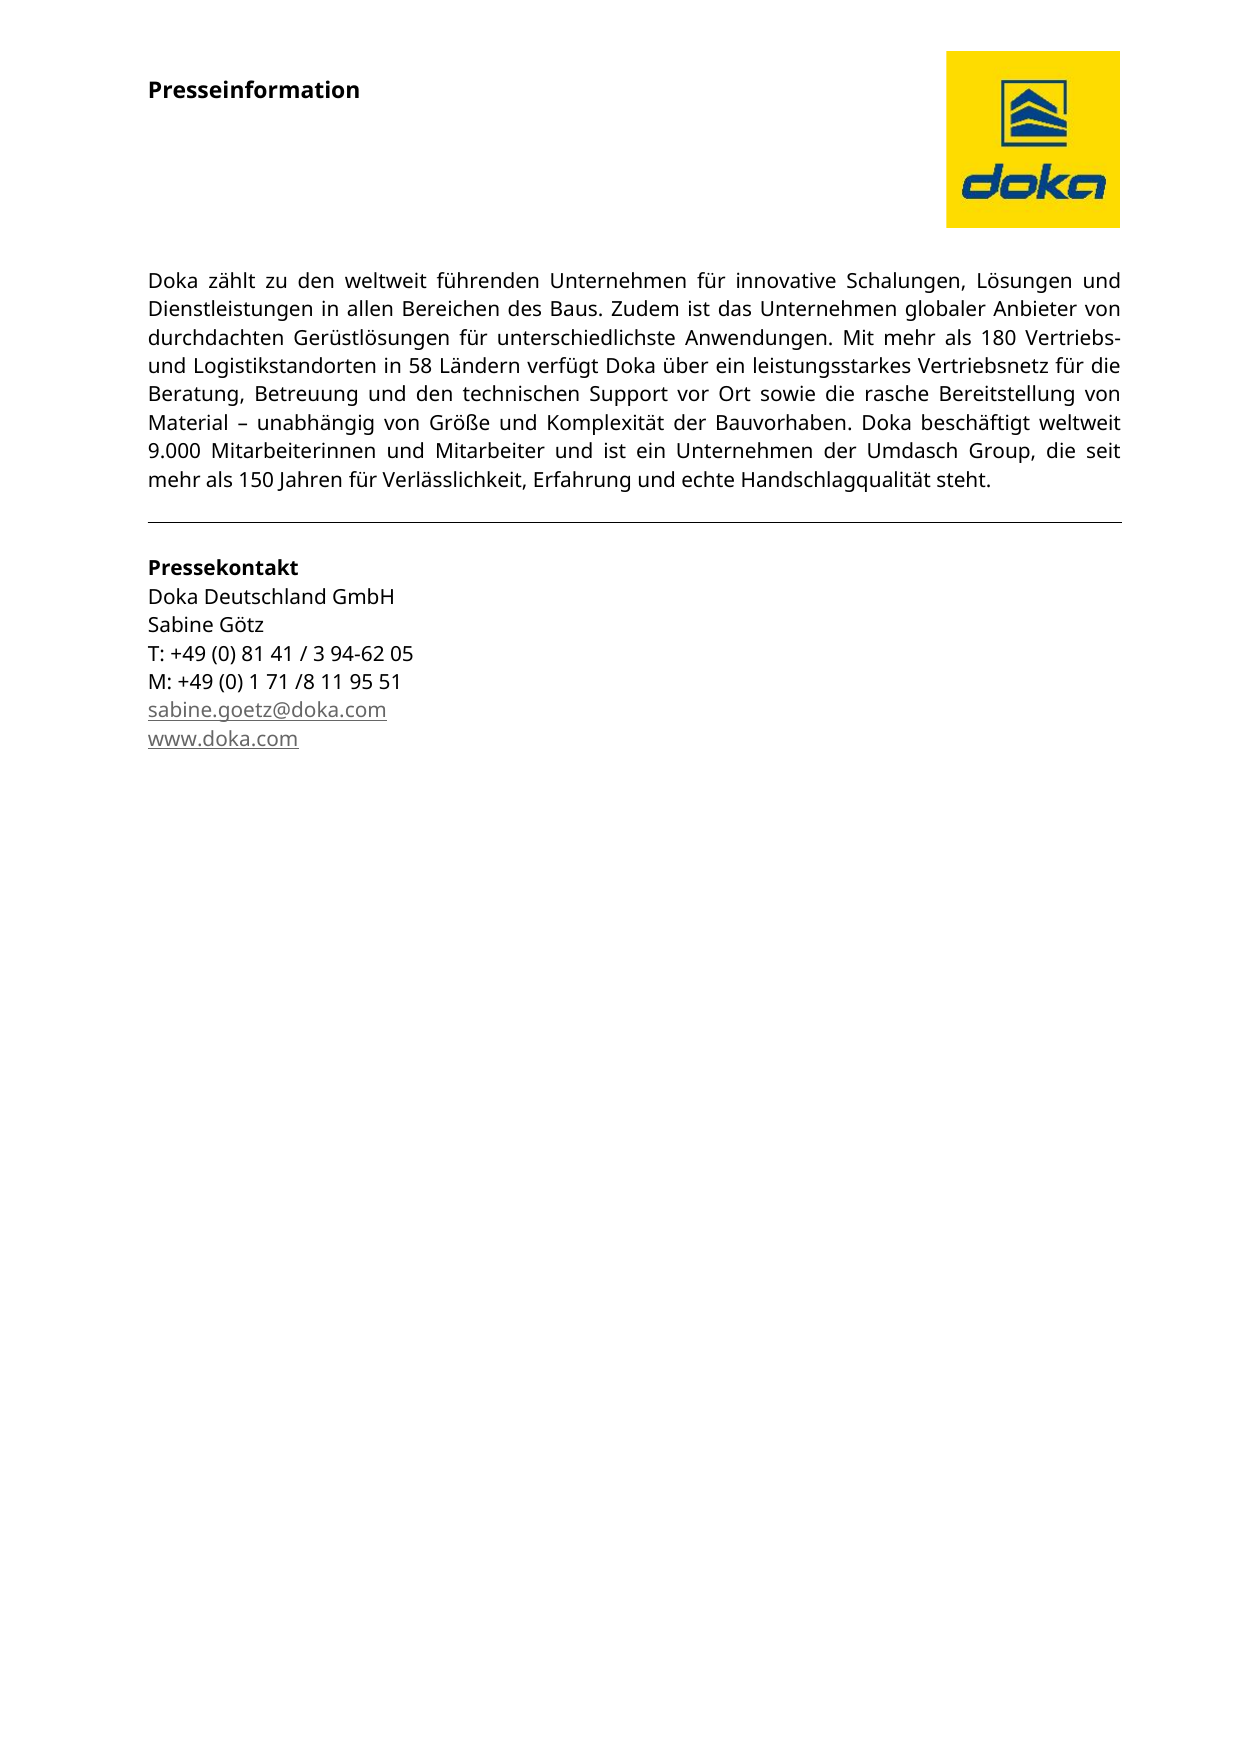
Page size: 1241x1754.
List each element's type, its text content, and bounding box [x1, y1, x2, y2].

text Doka zählt zu den weltweit führenden Unternehmen für innovative Schalungen, Lösungen und Dienstleistungen in allen Bereichen des Baus. Zudem ist das Unternehmen globaler Anbieter von durchdachten Gerüstlösungen für unterschiedlichste Anwendungen. Mit mehr als 180 Vertriebs- und Logistikstandorten in 58 Ländern verfügt Doka über ein leistungsstarkes Vertriebsnetz für die Beratung, Betreuung und den technischen Support vor Ort sowie die rasche Bereitstellung von Material – unabhängig von Größe und Komplexität der Bauvorhaben. Doka beschäftigt weltweit 9.000 Mitarbeiterinnen und Mitarbeiter und ist ein Unternehmen der Umdasch Group, die seit mehr als 150 Jahren für Verlässlichkeit, Erfahrung und echte Handschlagqualität steht. [148, 266, 1122, 493]
text Pressekontakt Doka Deutschland GmbH [148, 553, 1122, 610]
text T: +49 (0) 81 41 / 3 94-62 05 M: +49 (0) 1 71 /8 11 95 51 sabine.goetz@doka.com www.doka.com [148, 639, 1122, 752]
text Sabine Götz [148, 610, 1122, 639]
picture [945, 51, 1120, 226]
